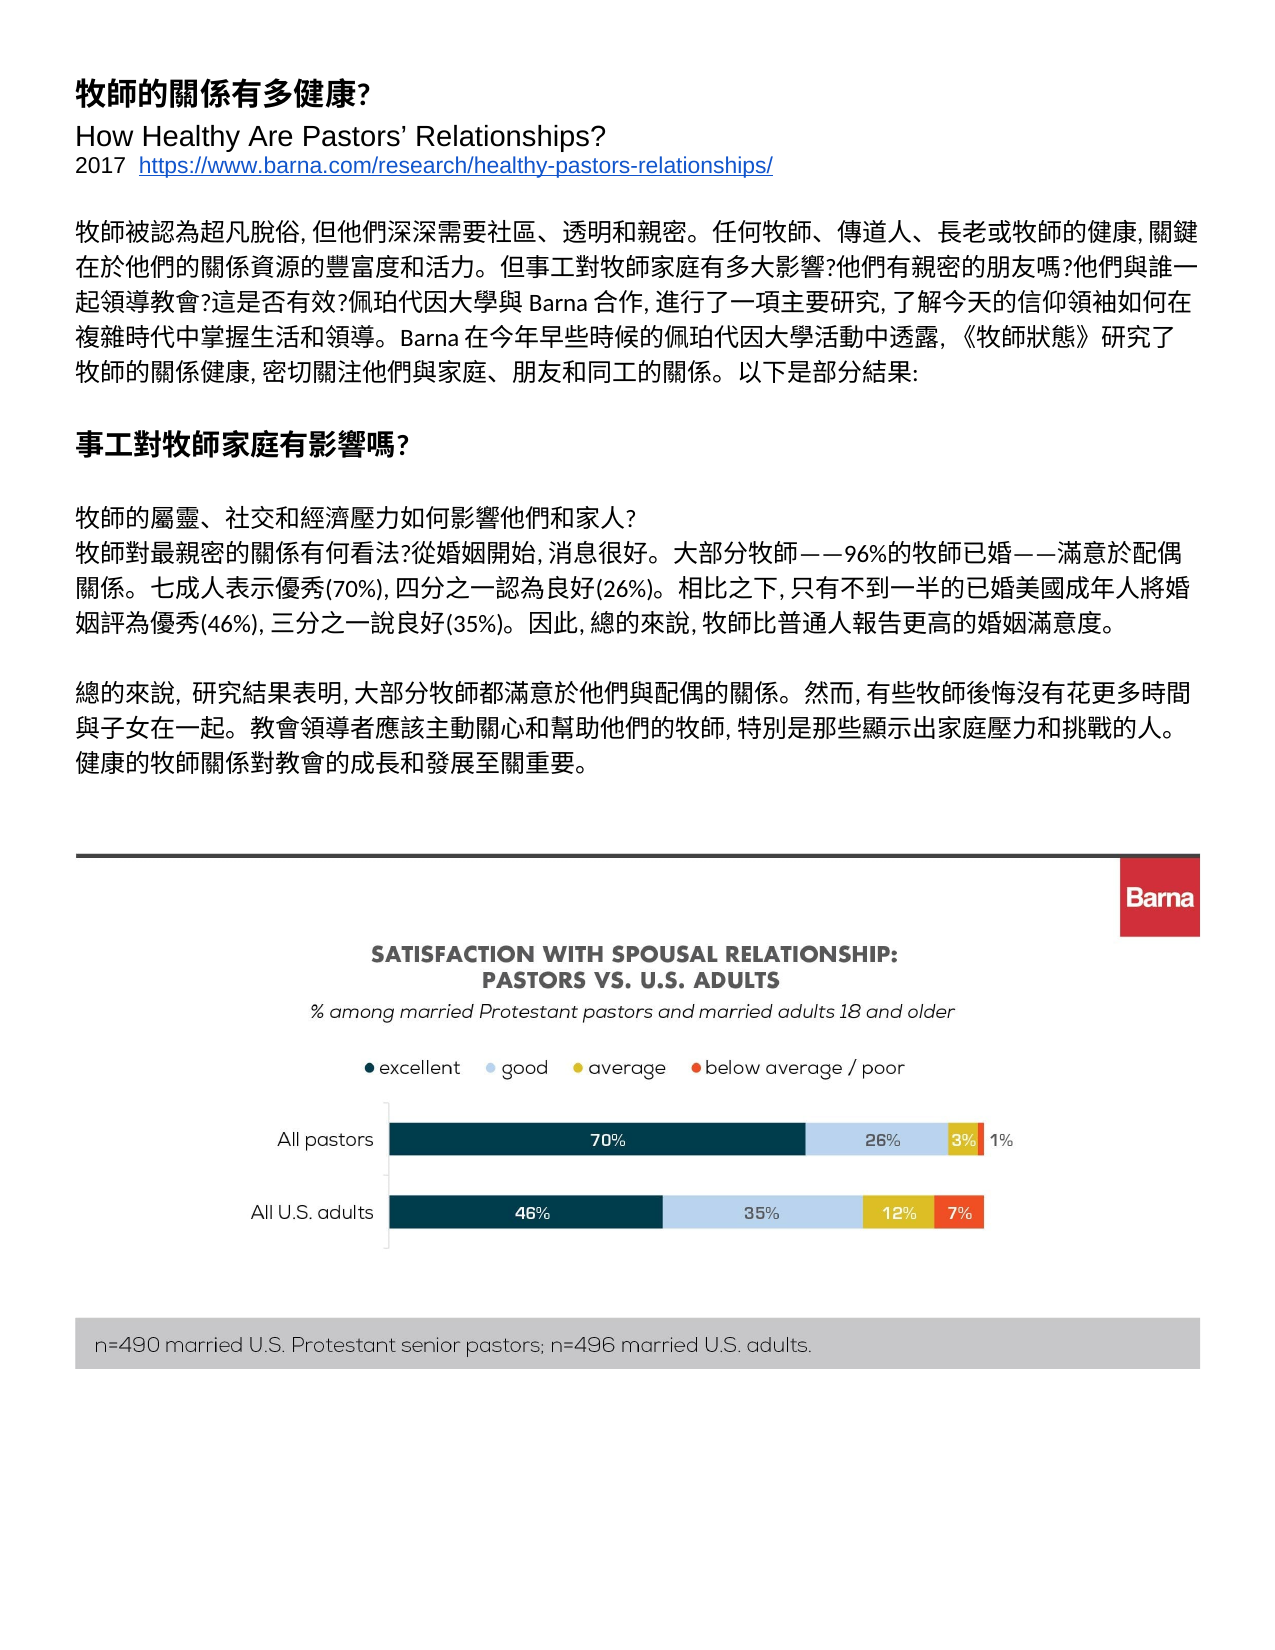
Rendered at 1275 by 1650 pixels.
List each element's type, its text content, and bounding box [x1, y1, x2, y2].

text 牧師的關係有多健康? [75, 75, 1200, 113]
text 牧師對最親密的關係有何看法?從婚姻開始, 消息很好。大部分牧師——96%的牧師已婚——滿意於配偶關係。七成人表示優秀(70%), 四分之一認為良好(26%)。相比之下, 只有不到一半的已婚美國成年人將婚姻評為優秀(46%), 三分之一說良好(35%)。因此, 總的來說, 牧師比普通人報告更高的婚姻滿意度。 [75, 538, 1200, 639]
subtitle How Healthy Are Pastors’ Relationships? [75, 119, 1200, 152]
text 牧師被認為超凡脫俗, 但他們深深需要社區、透明和親密。任何牧師、傳道人、長老或牧師的健康, 關鍵在於他們的關係資源的豐富度和活力。但事工對牧師家庭有多大影響?他們有親密的朋友嗎?他們與誰一起領導教會?這是否有效?佩珀代因大學與 Barna合作, 進行了一項主要研究, 了解今天的信仰領袖如何在複雜時代中掌握生活和領導。Barna在今年早些時候的佩珀代因大學活動中透露, 《牧師狀態》研究了牧師的關係健康, 密切關注他們與家庭、朋友和同工的關係。以下是部分結果: [75, 217, 1200, 388]
text 牧師的屬靈、社交和經濟壓力如何影響他們和家人? [75, 503, 1200, 534]
text 總的來說, 研究結果表明, 大部分牧師都滿意於他們與配偶的關係。然而, 有些牧師後悔沒有花更多時間與子女在一起。教會領導者應該主動關心和幫助他們的牧師, 特別是那些顯示出家庭壓力和挑戰的人。健康的牧師關係對教會的成長和發展至關重要。 [75, 678, 1200, 779]
text 2017 https://www.barna.com/research/healthy-pastors-relationships/ [75, 152, 1200, 179]
picture [75, 853, 1200, 1369]
text 事工對牧師家庭有影響嗎? [75, 427, 1200, 463]
